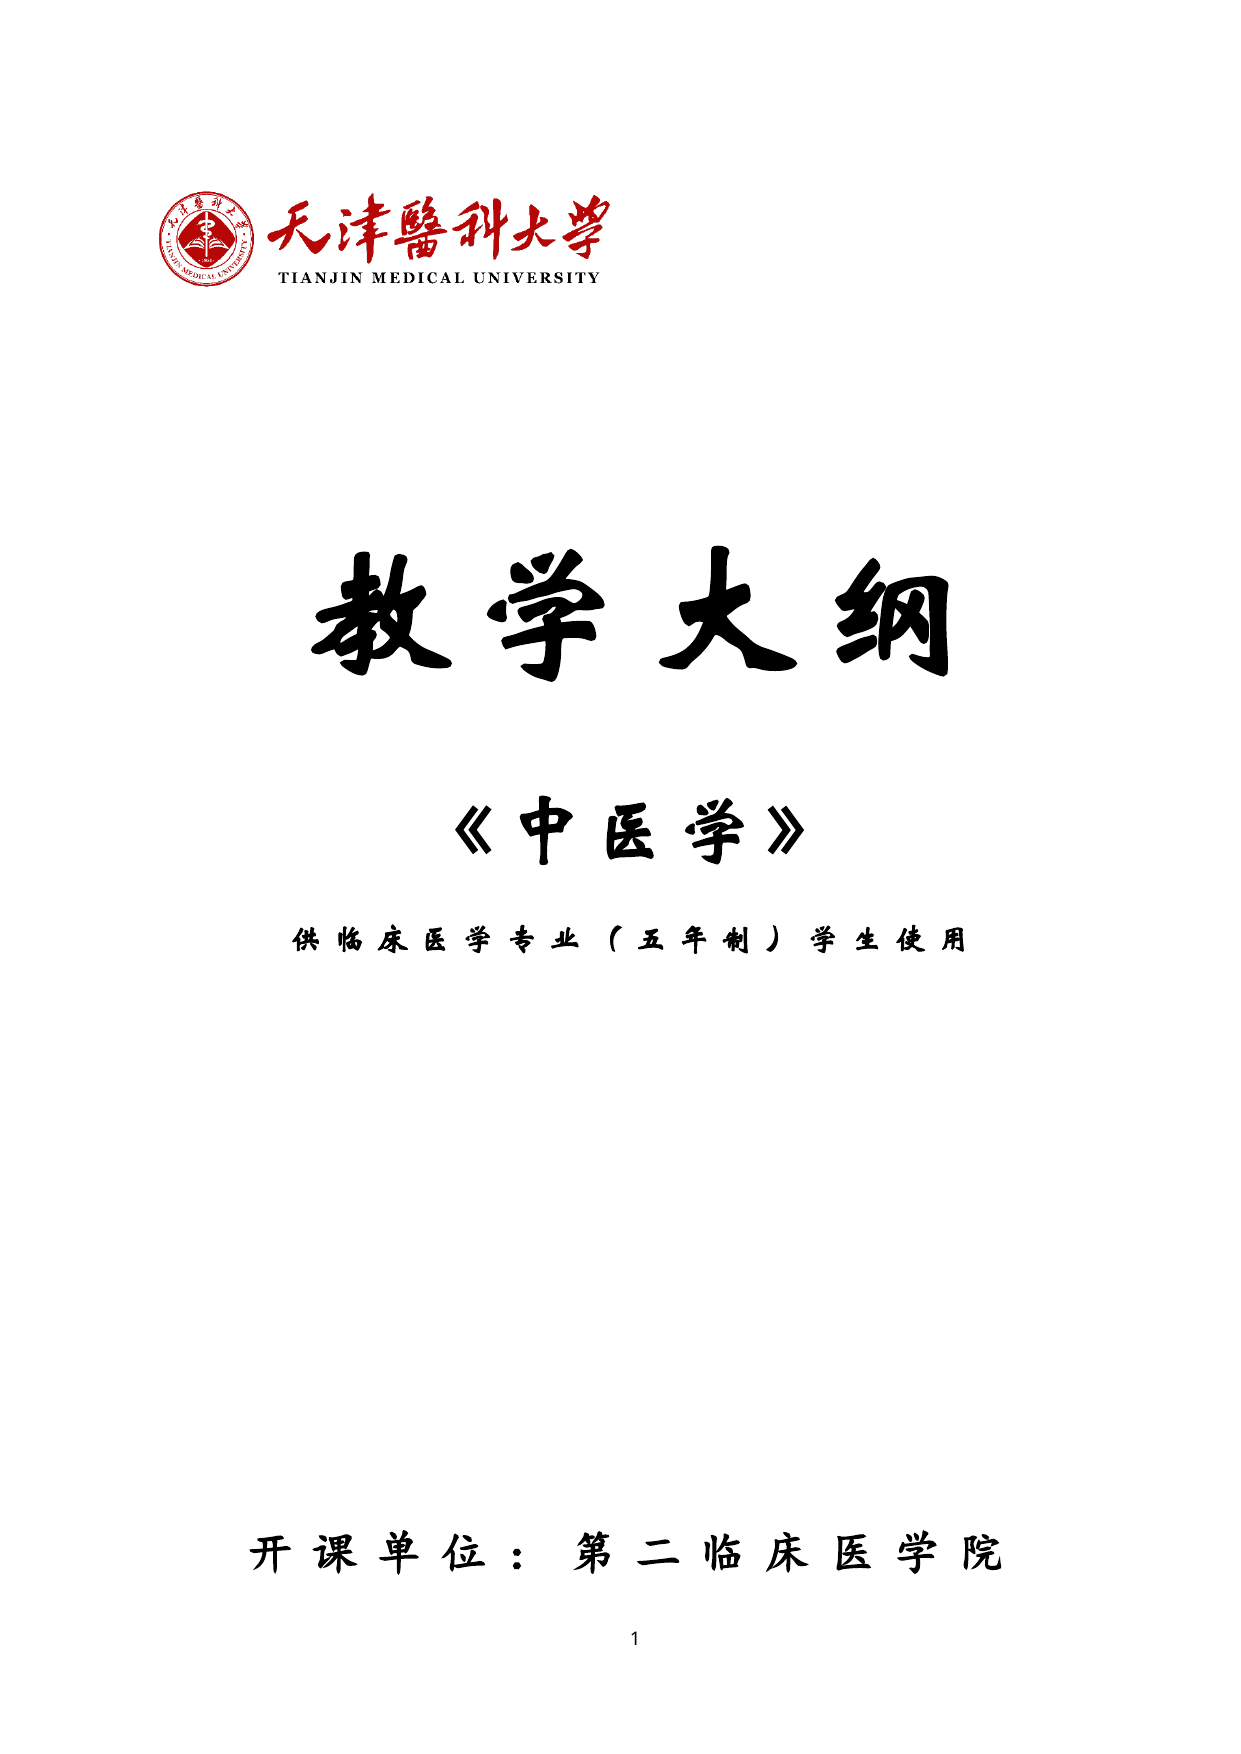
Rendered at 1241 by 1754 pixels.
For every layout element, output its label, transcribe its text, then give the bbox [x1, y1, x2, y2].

text 教 学 大 纲 [150, 528, 1120, 701]
text 供临床医学专业（五年制）学生使用 [150, 922, 1120, 956]
picture [149, 183, 619, 296]
text 开课单位：第二临床医学院 [150, 1514, 1120, 1584]
text 《中医学》 [150, 779, 1120, 883]
